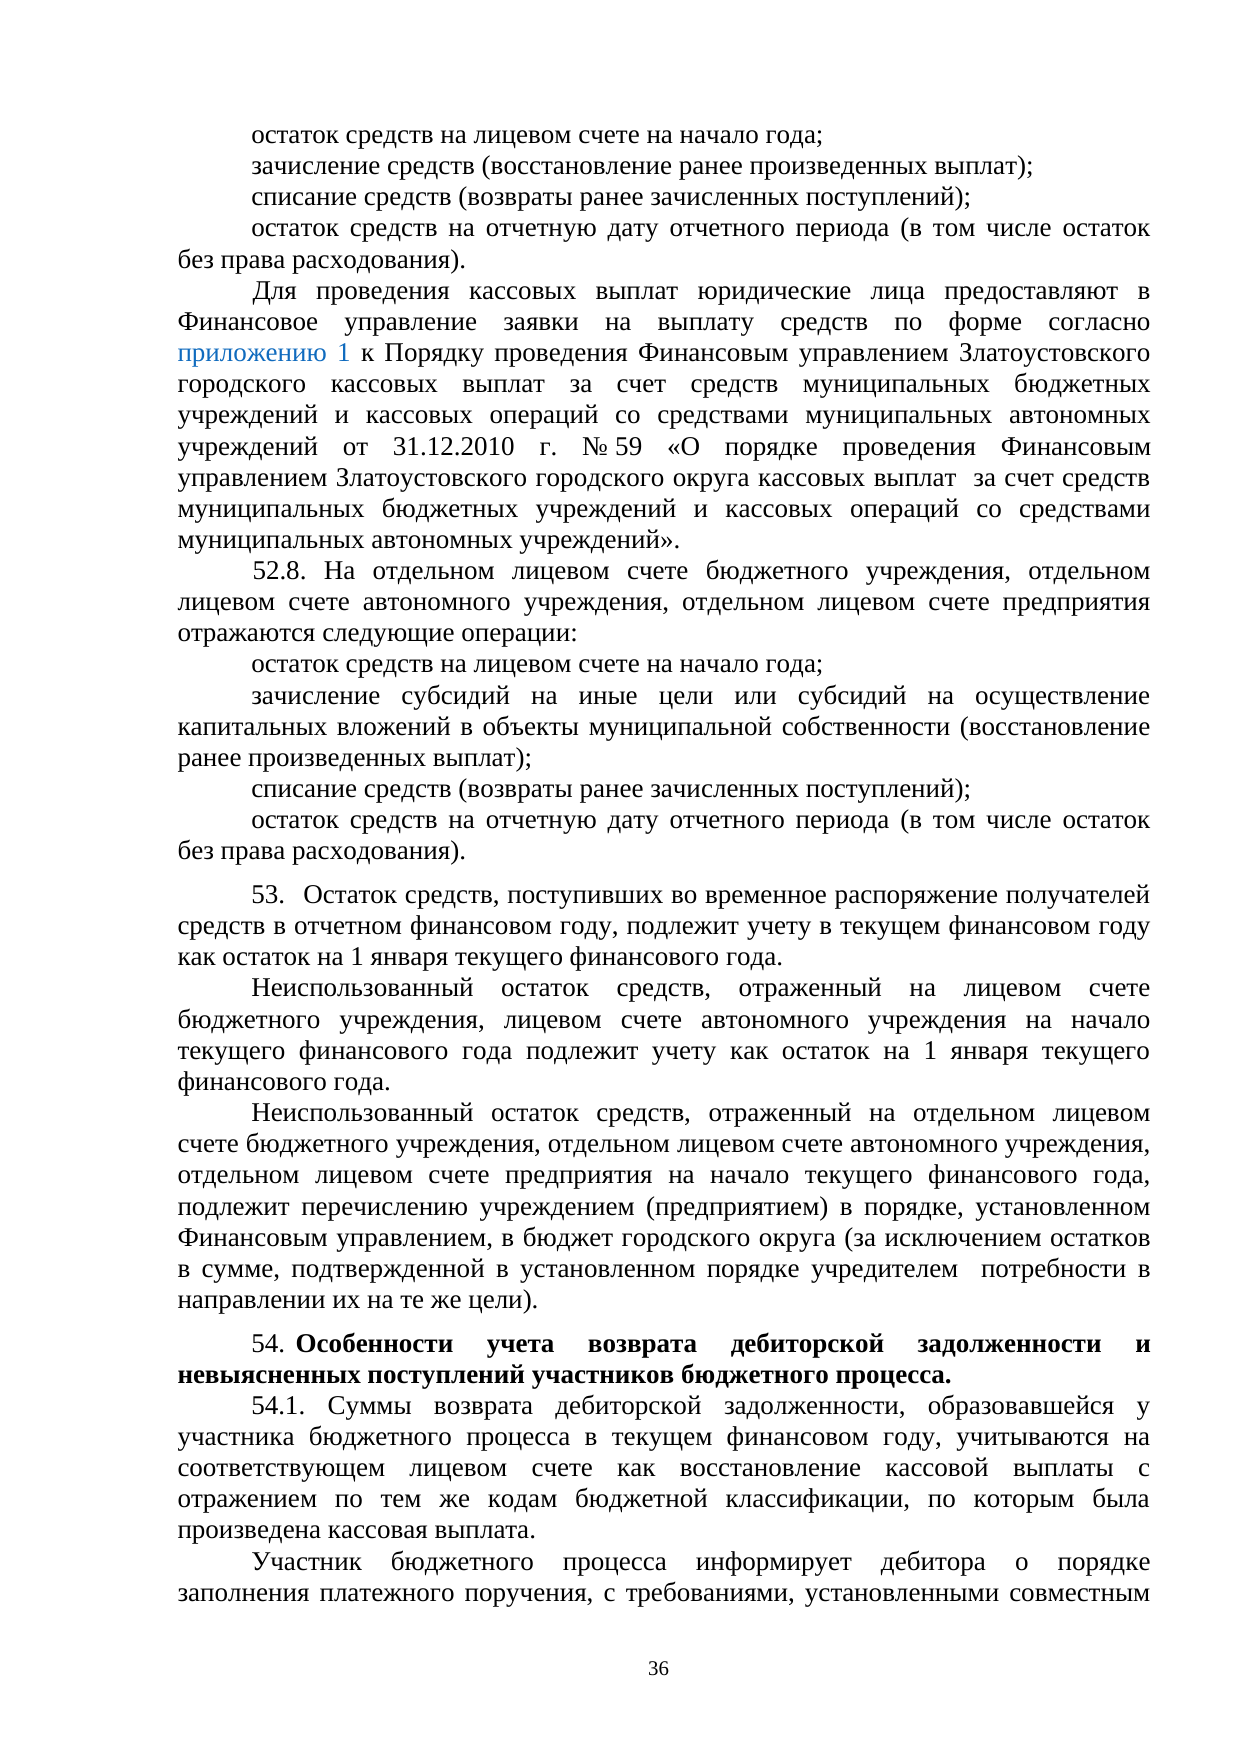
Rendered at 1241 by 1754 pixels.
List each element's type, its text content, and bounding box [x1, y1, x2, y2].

text Для проведения кассовых выплат юридические лица предоставляют в Финансовое управление заявки на выплату средств по форме согласно приложению 1 к Порядку проведения Финансовым управлением Златоустовского городского кассовых выплат за счет средств муниципальных бюджетных учреждений и кассовых операций со средствами муниципальных автономных учреждений от 31.12.2010 г. № 59 «О порядке проведения Финансовым управлением Златоустовского городского округа кассовых выплат за счет средств муниципальных бюджетных учреждений и кассовых операций со средствами муниципальных автономных учреждений». [177, 274, 1152, 554]
text 54.1. Суммы возврата дебиторской задолженности, образовавшейся у участника бюджетного процесса в текущем финансовом году, учитываются на соответствующем лицевом счете как восстановление кассовой выплаты с отражением по тем же кодам бюджетной классификации, по которым была произведена кассовая выплата. [177, 1389, 1152, 1545]
text Неиспользованный остаток средств, отраженный на отдельном лицевом счете бюджетного учреждения, отдельном лицевом счете автономного учреждения, отдельном лицевом счете предприятия на начало текущего финансового года, подлежит перечислению учреждением (предприятием) в порядке, установленном Финансовым управлением, в бюджет городского округа (за исключением остатков в сумме, подтвержденной в установленном порядке учредителем потребности в направлении их на те же цели). [177, 1096, 1152, 1314]
text зачисление средств (восстановление ранее произведенных выплат); [177, 149, 1152, 180]
text 52.8. На отдельном лицевом счете бюджетного учреждения, отдельном лицевом счете автономного учреждения, отдельном лицевом счете предприятия отражаются следующие операции: [177, 554, 1152, 648]
text списание средств (возвраты ранее зачисленных поступлений); [177, 772, 1152, 803]
list Особенности учета возврата дебиторской задолженности и невыясненных поступлений участников бюджетного процесса. [177, 1327, 1152, 1389]
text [177, 1545, 1152, 1607]
text остаток средств на лицевом счете на начало года; [177, 118, 1152, 149]
text остаток средств на отчетную дату отчетного периода (в том числе остаток без права расходования). [177, 212, 1152, 274]
text Неиспользованный остаток средств, отраженный на лицевом счете бюджетного учреждения, лицевом счете автономного учреждения на начало текущего финансового года подлежит учету как остаток на 1 января текущего финансового года. [177, 972, 1152, 1096]
text остаток средств на отчетную дату отчетного периода (в том числе остаток без права расходования). [177, 803, 1152, 866]
text списание средств (возвраты ранее зачисленных поступлений); [177, 180, 1152, 212]
text зачисление субсидий на иные цели или субсидий на осуществление капитальных вложений в объекты муниципальной собственности (восстановление ранее произведенных выплат); [177, 679, 1152, 772]
text остаток средств на лицевом счете на начало года; [177, 648, 1152, 679]
list Остаток средств, поступивших во временное распоряжение получателей средств в отчетном финансовом году, подлежит учету в текущем финансовом году как остаток на 1 января текущего финансового года. [177, 878, 1152, 972]
